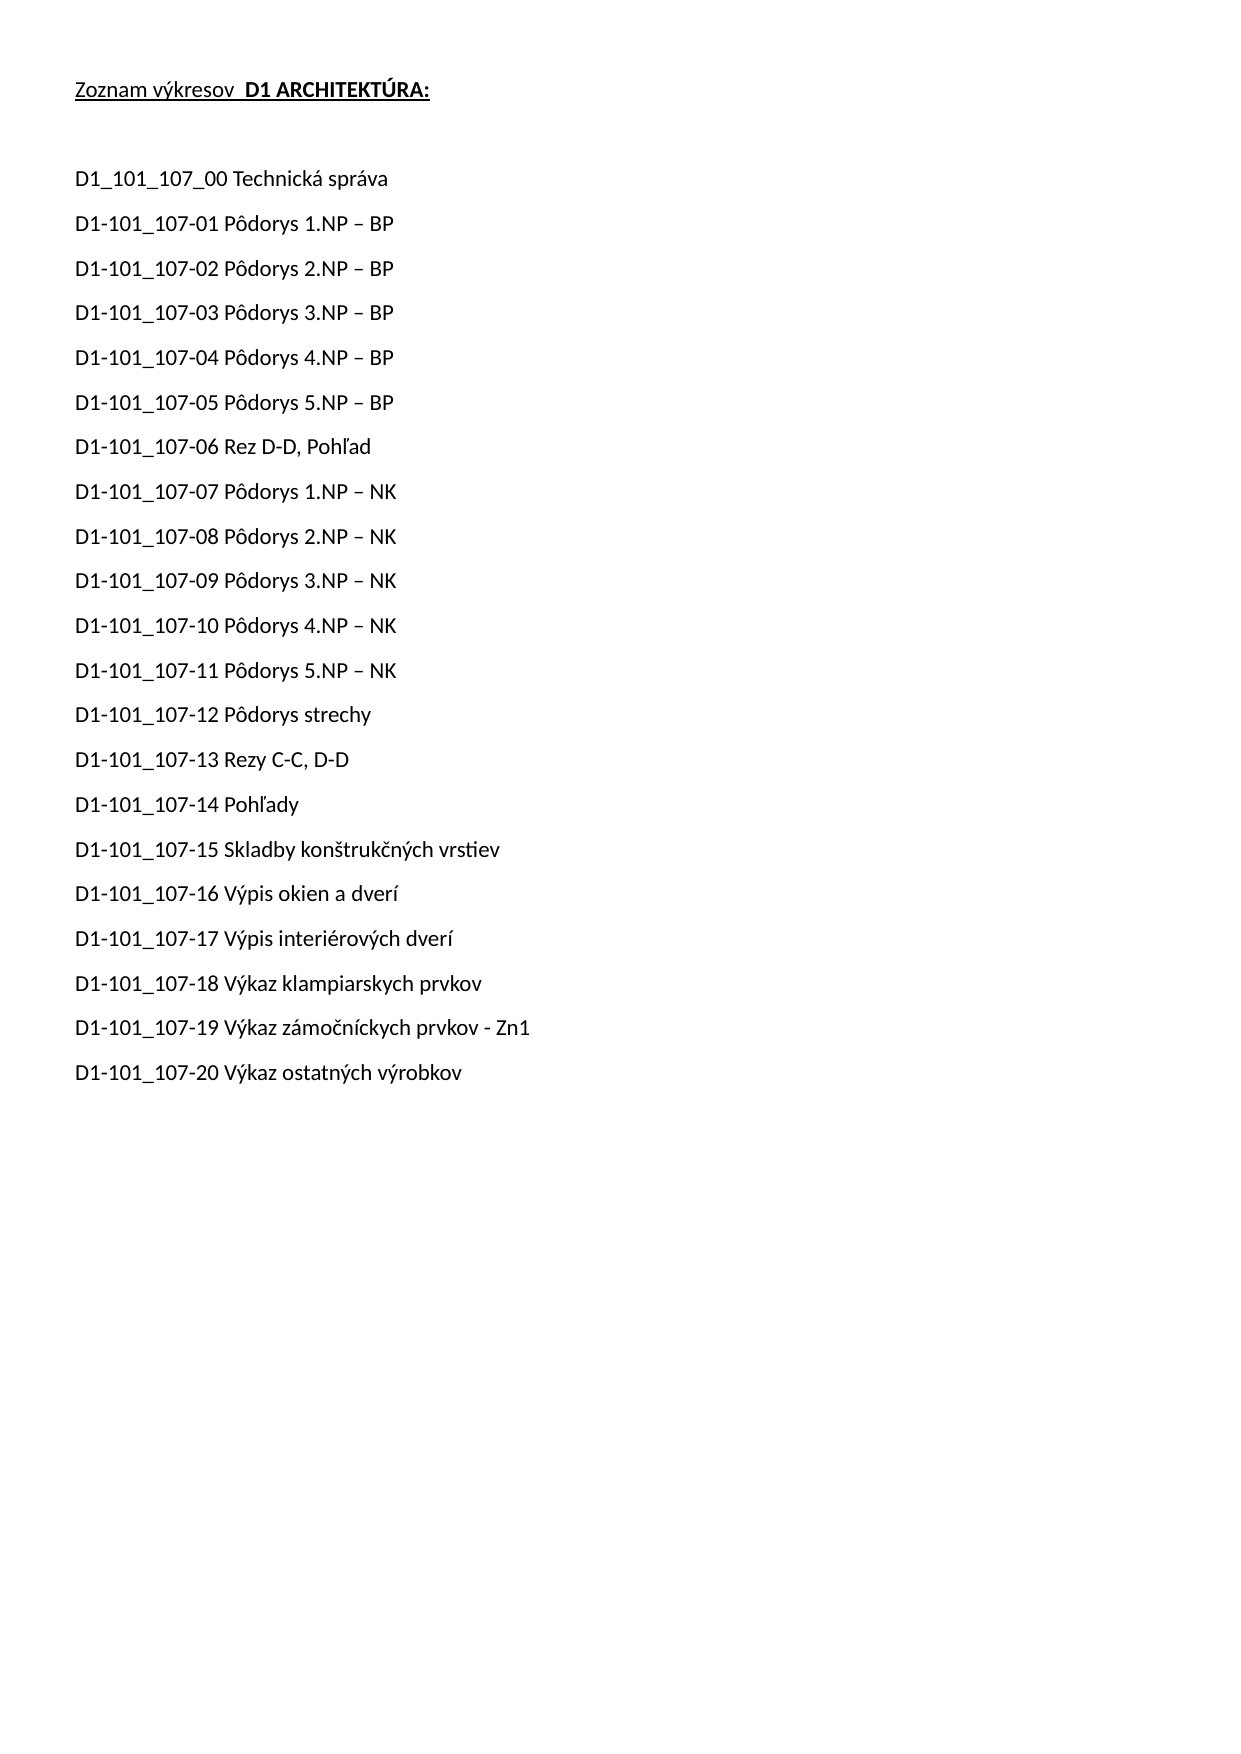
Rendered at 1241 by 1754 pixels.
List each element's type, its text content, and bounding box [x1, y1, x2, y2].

text D1-101_107-09 Pôdorys 3.NP – NK [75, 567, 1165, 594]
text D1-101_107-19 Výkaz zámočníckych prvkov - Zn1 [75, 1013, 1165, 1041]
text D1-101_107-01 Pôdorys 1.NP – BP [75, 209, 1165, 237]
text D1-101_107-04 Pôdorys 4.NP – BP [75, 343, 1165, 371]
text D1_101_107_00 Technická správa [75, 164, 1165, 192]
text D1-101_107-13 Rezy C-C, D-D [75, 745, 1165, 773]
text D1-101_107-17 Výpis interiérových dverí [75, 924, 1165, 952]
text D1-101_107-05 Pôdorys 5.NP – BP [75, 388, 1165, 416]
text D1-101_107-11 Pôdorys 5.NP – NK [75, 656, 1165, 684]
text D1-101_107-16 Výpis okien a dverí [75, 879, 1165, 907]
text D1-101_107-15 Skladby konštrukčných vrstiev [75, 835, 1165, 863]
text D1-101_107-12 Pôdorys strechy [75, 701, 1165, 729]
text Zoznam výkresov D1 ARCHITEKTÚRA: [75, 75, 1165, 103]
text D1-101_107-10 Pôdorys 4.NP – NK [75, 611, 1165, 639]
text D1-101_107-08 Pôdorys 2.NP – NK [75, 522, 1165, 550]
text D1-101_107-07 Pôdorys 1.NP – NK [75, 477, 1165, 505]
text D1-101_107-18 Výkaz klampiarskych prvkov [75, 969, 1165, 997]
text D1-101_107-03 Pôdorys 3.NP – BP [75, 298, 1165, 326]
text D1-101_107-02 Pôdorys 2.NP – BP [75, 254, 1165, 282]
text D1-101_107-14 Pohľady [75, 790, 1165, 818]
text D1-101_107-20 Výkaz ostatných výrobkov [75, 1058, 1165, 1086]
text D1-101_107-06 Rez D-D, Pohľad [75, 432, 1165, 461]
